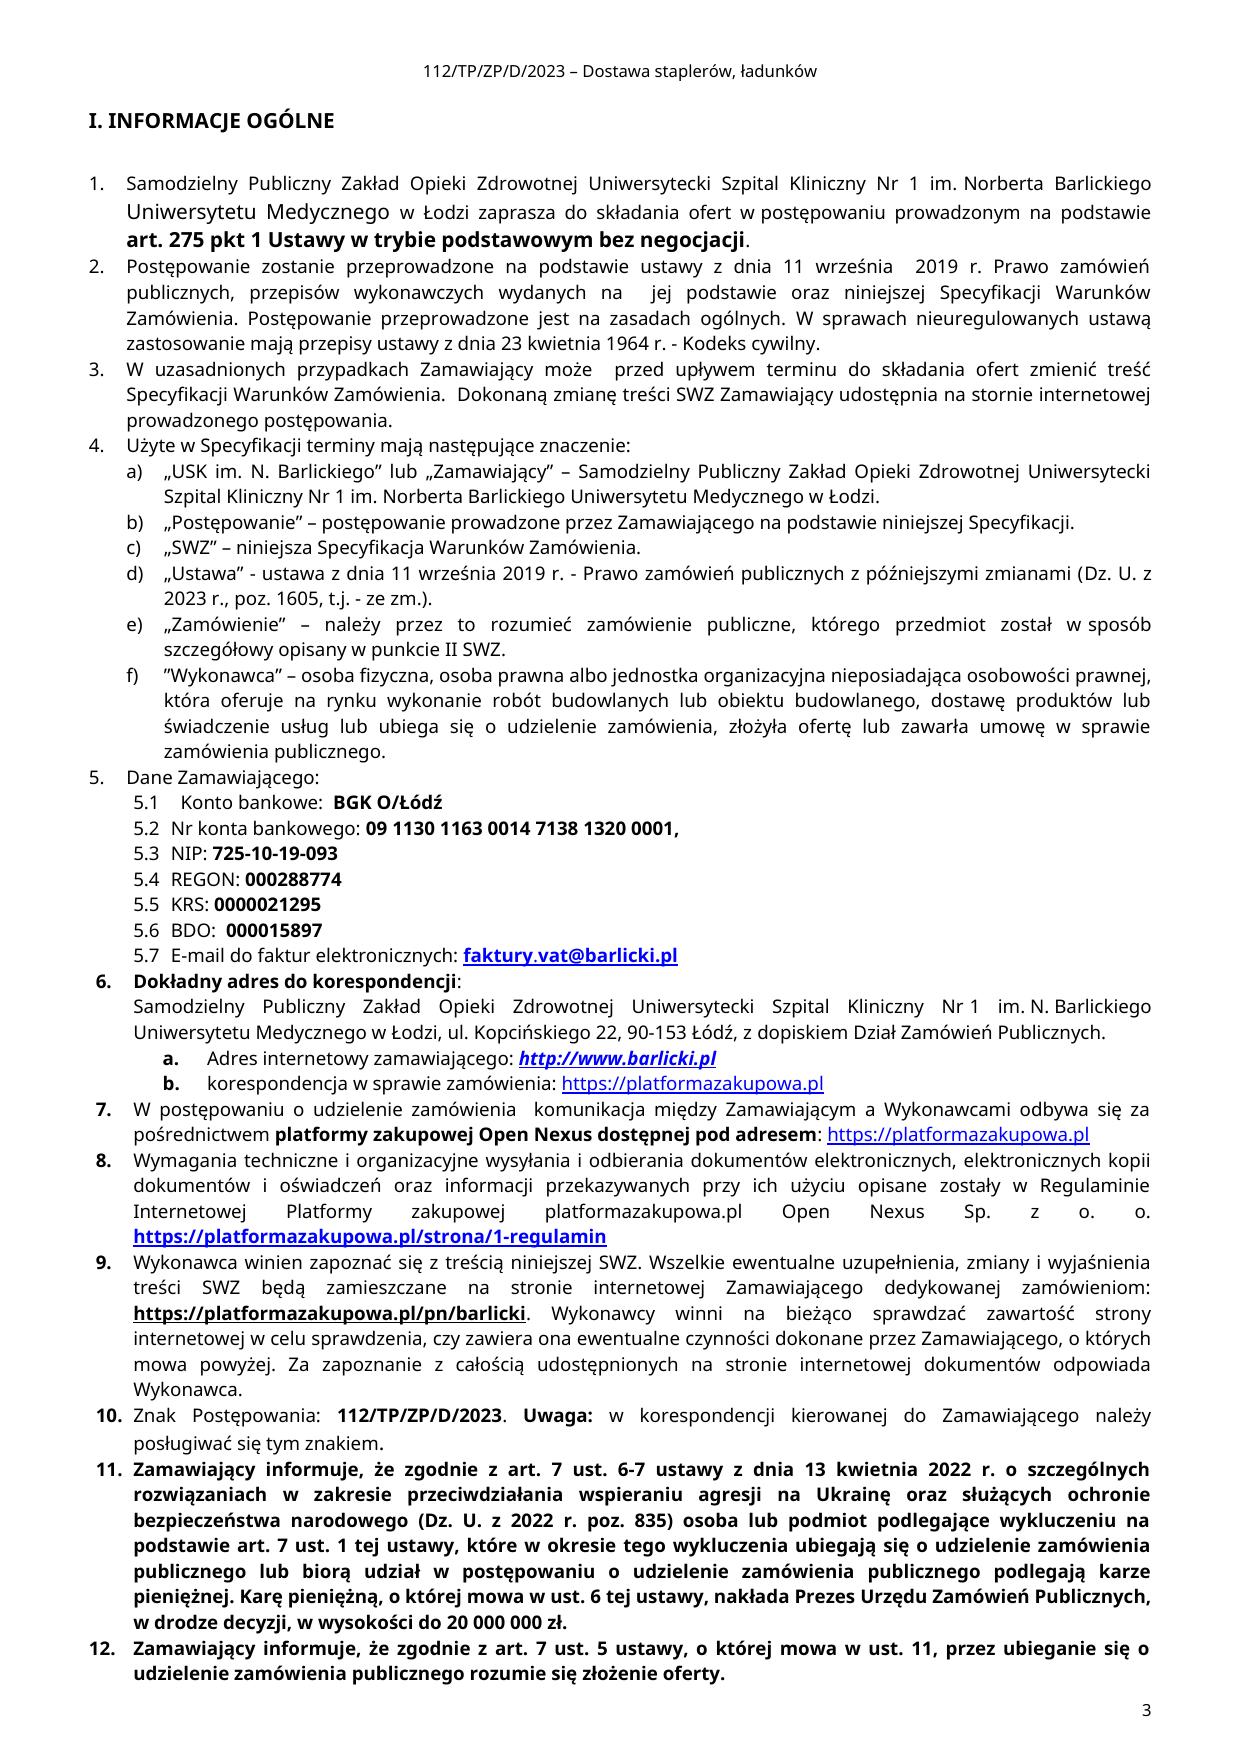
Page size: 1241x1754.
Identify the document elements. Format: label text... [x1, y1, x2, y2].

list Dokładny adres do korespondencji: Samodzielny Publiczny Zakład Opieki Zdrowotnej Uniwersytecki Szpital Kliniczny Nr 1 im. N. Barlickiego Uniwersytetu Medycznego w Łodzi, ul. Kopcińskiego 22, 90-153 Łódź, z dopiskiem Dział Zamówień Publicznych. [96, 968, 1152, 1045]
list REGON: 000288774 [133, 866, 1152, 892]
subtitle „USK im. N. Barlickiego” lub „Zamawiający” – Samodzielny Publiczny Zakład Opieki Zdrowotnej Uniwersytecki Szpital Kliniczny Nr 1 im. Norberta Barlickiego Uniwersytetu Medycznego w Łodzi. [126, 458, 1152, 509]
subtitle Postępowanie zostanie przeprowadzone na podstawie ustawy z dnia 11 września 2019 r. Prawo zamówień publicznych, przepisów wykonawczych wydanych na jej podstawie oraz niniejszej Specyfikacji Warunków Zamówienia. Postępowanie przeprowadzone jest na zasadach ogólnych. W sprawach nieuregulowanych ustawą zastosowanie mają przepisy ustawy z dnia 23 kwietnia 1964 r. - Kodeks cywilny. [89, 254, 1152, 356]
list Nr konta bankowego: 09 1130 1163 0014 7138 1320 0001, [133, 815, 1152, 841]
list KRS: 0000021295 [133, 892, 1152, 917]
list Adres internetowy zamawiającego: http://www.barlicki.pl [162, 1045, 1152, 1070]
list Wymagania techniczne i organizacyjne wysyłania i odbierania dokumentów elektronicznych, elektronicznych kopii dokumentów i oświadczeń oraz informacji przekazywanych przy ich użyciu opisane zostały w Regulaminie Internetowej Platformy zakupowej platformazakupowa.pl Open Nexus Sp. z o. o. https://platformazakupowa.pl/strona/1-regulamin [96, 1147, 1152, 1249]
subtitle Samodzielny Publiczny Zakład Opieki Zdrowotnej Uniwersytecki Szpital Kliniczny Nr 1 im. Norberta Barlickiego Uniwersytetu Medycznego w Łodzi zaprasza do składania ofert w postępowaniu prowadzonym na podstawie art. 275 pkt 1 Ustawy w trybie podstawowym bez negocjacji. [89, 168, 1152, 254]
subtitle Dane Zamawiającego: [89, 764, 1152, 790]
subtitle W uzasadnionych przypadkach Zamawiający może przed upływem terminu do składania ofert zmienić treść Specyfikacji Warunków Zamówienia. Dokonaną zmianę treści SWZ Zamawiający udostępnia na stornie internetowej prowadzonego postępowania. [89, 356, 1152, 432]
list Zamawiający informuje, że zgodnie z art. 7 ust. 5 ustawy, o której mowa w ust. 11, przez ubieganie się o udzielenie zamówienia publicznego rozumie się złożenie oferty. [89, 1635, 1152, 1686]
subtitle ”Wykonawca” – osoba fizyczna, osoba prawna albo jednostka organizacyjna nieposiadająca osobowości prawnej, która oferuje na rynku wykonanie robót budowlanych lub obiektu budowlanego, dostawę produktów lub świadczenie usług lub ubiega się o udzielenie zamówienia, złożyła ofertę lub zawarła umowę w sprawie zamówienia publicznego. [126, 662, 1152, 764]
list E-mail do faktur elektronicznych: faktury.vat@barlicki.pl [133, 943, 1152, 968]
subtitle Użyte w Specyfikacji terminy mają następujące znaczenie: [89, 432, 1152, 458]
list BDO: 000015897 [133, 917, 1152, 943]
text I. INFORMACJE OGÓLNE [89, 106, 1152, 134]
list Konto bankowe: BGK O/Łódź [133, 790, 1152, 815]
list Znak Postępowania: 112/TP/ZP/D/2023. Uwaga: w korespondencji kierowanej do Zamawiającego należy posługiwać się tym znakiem. [96, 1402, 1152, 1456]
list W postępowaniu o udzielenie zamówienia komunikacja między Zamawiającym a Wykonawcami odbywa się za pośrednictwem platformy zakupowej Open Nexus dostępnej pod adresem: https://platformazakupowa.pl [96, 1096, 1152, 1147]
subtitle „Ustawa” - ustawa z dnia 11 września 2019 r. - Prawo zamówień publicznych z późniejszymi zmianami (Dz. U. z 2023 r., poz. 1605, t.j. - ze zm.). [126, 560, 1152, 611]
list Zamawiający informuje, że zgodnie z art. 7 ust. 6-7 ustawy z dnia 13 kwietnia 2022 r. o szczególnych rozwiązaniach w zakresie przeciwdziałania wspieraniu agresji na Ukrainę oraz służących ochronie bezpieczeństwa narodowego (Dz. U. z 2022 r. poz. 835) osoba lub podmiot podlegające wykluczeniu na podstawie art. 7 ust. 1 tej ustawy, które w okresie tego wykluczenia ubiegają się o udzielenie zamówienia publicznego lub biorą udział w postępowaniu o udzielenie zamówienia publicznego podlegają karze pieniężnej. Karę pieniężną, o której mowa w ust. 6 tej ustawy, nakłada Prezes Urzędu Zamówień Publicznych, w drodze decyzji, w wysokości do 20 000 000 zł. [96, 1456, 1152, 1635]
list korespondencja w sprawie zamówienia: https://platformazakupowa.pl [162, 1070, 1152, 1096]
subtitle „SWZ” – niniejsza Specyfikacja Warunków Zamówienia. [126, 534, 1152, 560]
list NIP: 725-10-19-093 [133, 841, 1152, 866]
subtitle „Zamówienie” – należy przez to rozumieć zamówienie publiczne, którego przedmiot został w sposób szczegółowy opisany w punkcie II SWZ. [126, 611, 1152, 662]
subtitle „Postępowanie” – postępowanie prowadzone przez Zamawiającego na podstawie niniejszej Specyfikacji. [126, 509, 1152, 534]
list Wykonawca winien zapoznać się z treścią niniejszej SWZ. Wszelkie ewentualne uzupełnienia, zmiany i wyjaśnienia treści SWZ będą zamieszczane na stronie internetowej Zamawiającego dedykowanej zamówieniom: https://platformazakupowa.pl/pn/barlicki. Wykonawcy winni na bieżąco sprawdzać zawartość strony internetowej w celu sprawdzenia, czy zawiera ona ewentualne czynności dokonane przez Zamawiającego, o których mowa powyżej. Za zapoznanie z całością udostępnionych na stronie internetowej dokumentów odpowiada Wykonawca. [96, 1249, 1152, 1402]
